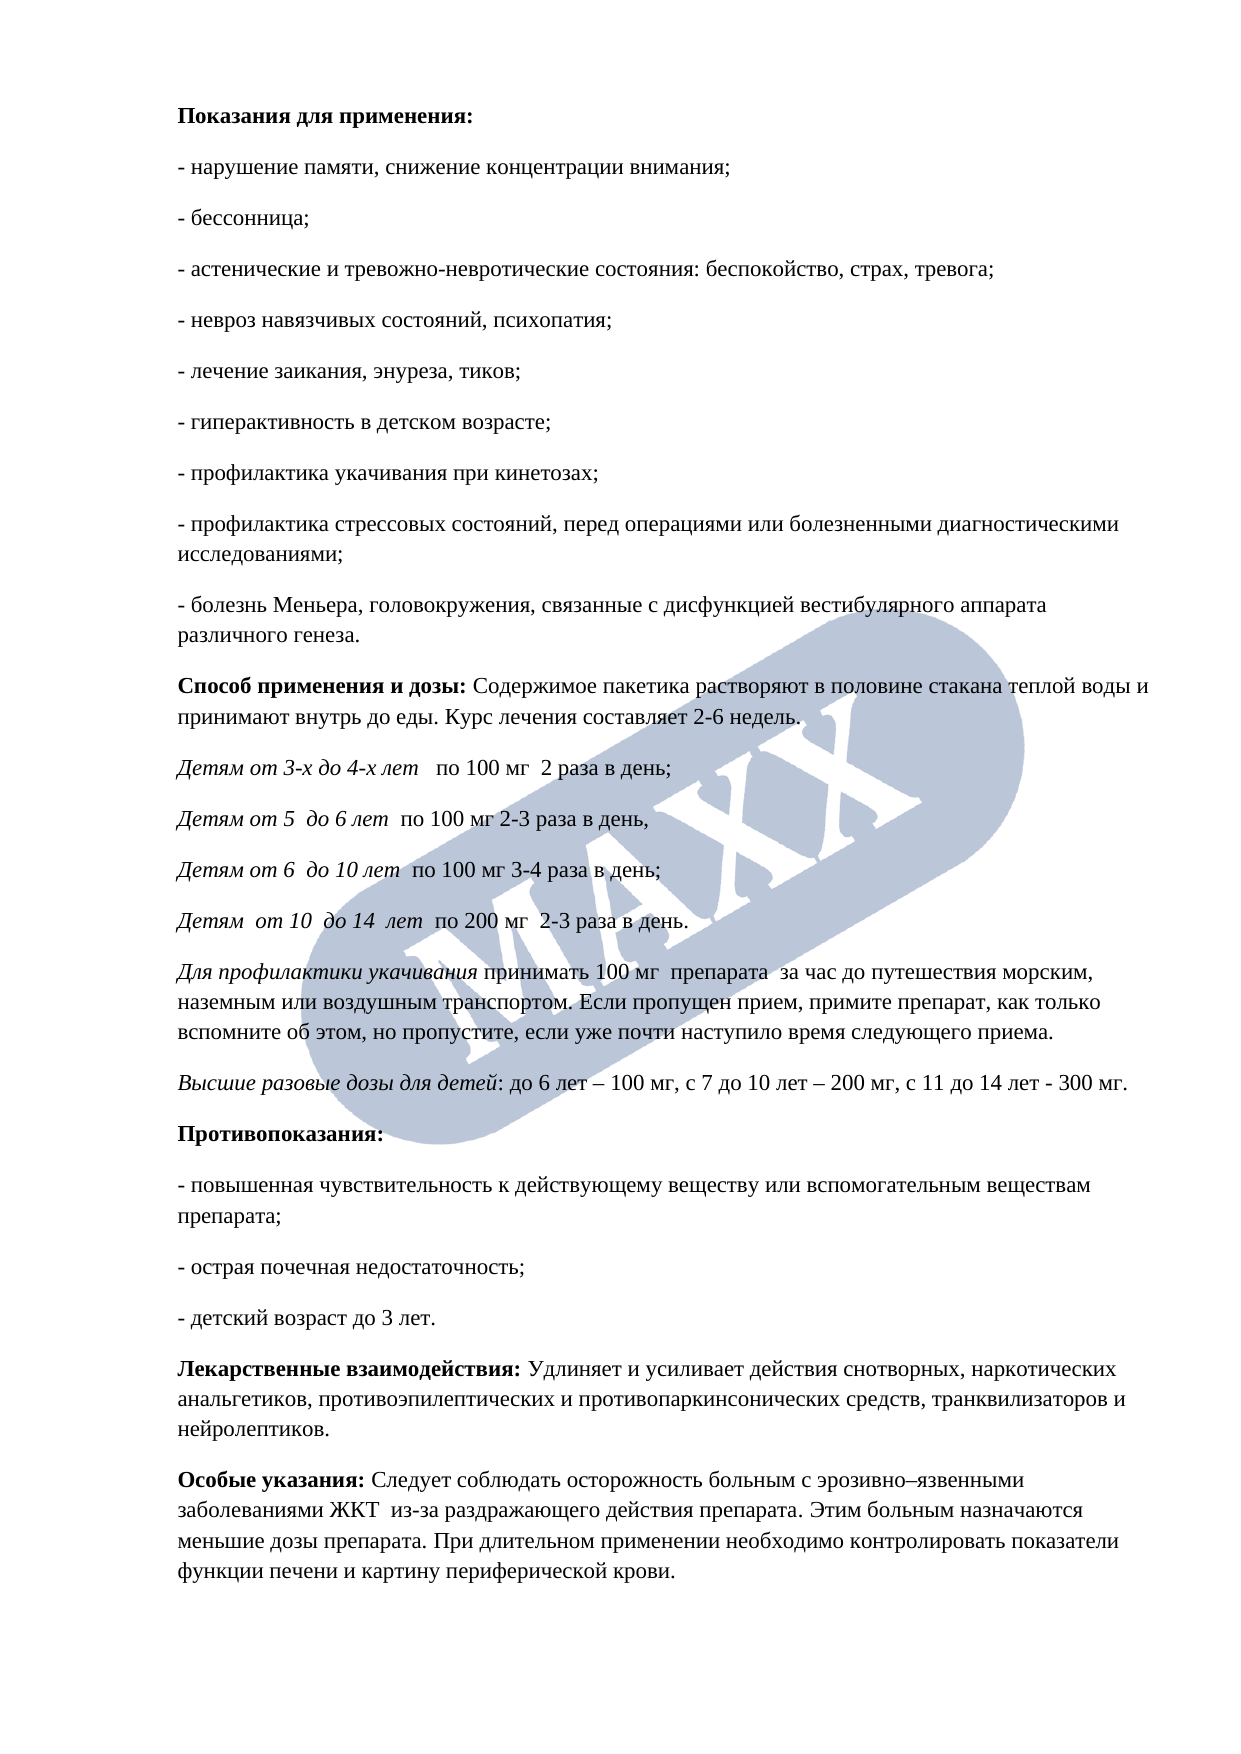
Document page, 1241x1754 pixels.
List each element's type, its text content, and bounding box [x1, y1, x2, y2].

text Детям от 5 до 6 лет по 100 мг 2-3 раза в день, [177, 805, 1152, 831]
text - бессонница; [177, 204, 1152, 230]
text Показания для применения: [177, 102, 1152, 128]
text Способ применения и дозы: Содержимое пакетика растворяют в половине стакана теплой воды и принимают внутрь до еды. Курс лечения составляет 2-6 недель. [177, 673, 1152, 729]
text Детям от 6 до 10 лет по 100 мг 3-4 раза в день; [177, 856, 1152, 882]
text - болезнь Меньера, головокружения, связанные с дисфункцией вестибулярного аппарата различного генеза. [177, 591, 1152, 648]
text Лекарственные взаимодействия: Удлиняет и усиливает действия снотворных, наркотических анальгетиков, противоэпилептических и противопаркинсонических средств, транквилизаторов и нейролептиков. [177, 1355, 1152, 1442]
text - детский возраст до 3 лет. [177, 1304, 1152, 1330]
text Особые указания: Следует соблюдать осторожность больным с эрозивно–язвенными заболеваниями ЖКТ из-за раздражающего действия препарата. Этим больным назначаются меньшие дозы препарата. При длительном применении необходимо контролировать показатели функции печени и картину периферической крови. [177, 1466, 1152, 1583]
text Высшие разовые дозы для детей: до 6 лет – 100 мг, с 7 до 10 лет – 200 мг, с 11 до 14 лет - 300 мг. [177, 1069, 1152, 1096]
text Противопоказания: [177, 1121, 1152, 1147]
text - профилактика укачивания при кинетозах; [177, 459, 1152, 485]
text - нарушение памяти, снижение концентрации внимания; [177, 153, 1152, 179]
text - повышенная чувствительность к действующему веществу или вспомогательным веществам препарата; [177, 1172, 1152, 1228]
text Для профилактики укачивания принимать 100 мг препарата за час до путешествия морским, наземным или воздушным транспортом. Если пропущен прием, примите препарат, как только вспомните об этом, но пропустите, если уже почти наступило время следующего приема. [177, 958, 1152, 1045]
text - невроз навязчивых состояний, психопатия; [177, 306, 1152, 332]
text - гиперактивность в детском возрасте; [177, 408, 1152, 434]
text - острая почечная недостаточность; [177, 1253, 1152, 1279]
picture [0, 606, 1241, 1148]
text - профилактика стрессовых состояний, перед операциями или болезненными диагностическими исследованиями; [177, 510, 1152, 567]
text - астенические и тревожно-невротические состояния: беспокойство, страх, тревога; [177, 255, 1152, 281]
text Детям от 3-х до 4-х лет по 100 мг 2 раза в день; [177, 754, 1152, 780]
text - лечение заикания, энуреза, тиков; [177, 357, 1152, 383]
text Детям от 10 до 14 лет по 200 мг 2-3 раза в день. [177, 907, 1152, 933]
